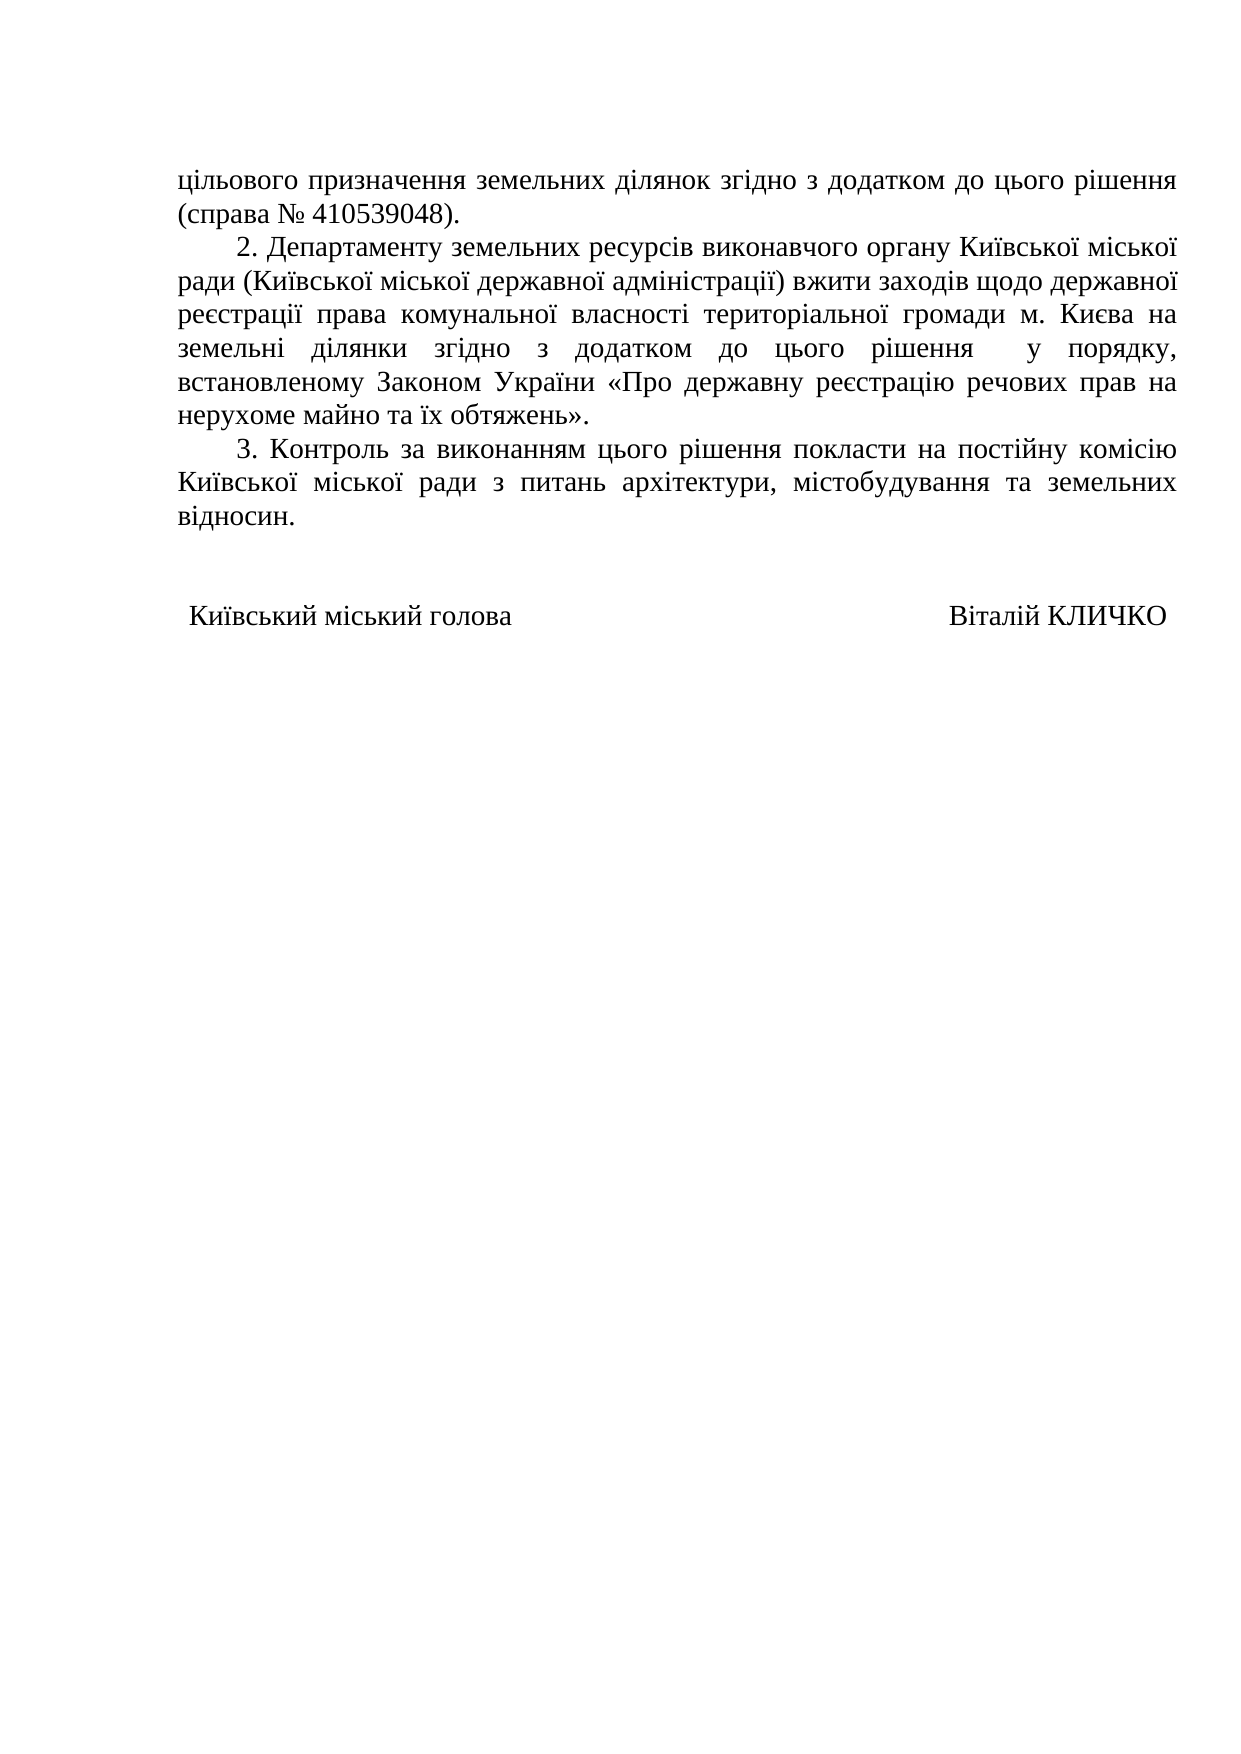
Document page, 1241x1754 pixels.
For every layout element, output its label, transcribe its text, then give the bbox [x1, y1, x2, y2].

text 3. Контроль за виконанням цього рішення покласти на постійну комісію Київської міської ради з питань архітектури, містобудування та земельних відносин. [177, 431, 1178, 531]
table_header Київський міський голова [177, 599, 678, 632]
table_header Віталій КЛИЧКО [678, 599, 1178, 632]
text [177, 162, 1178, 229]
text 2. Департаменту земельних ресурсів виконавчого органу Київської міської ради (Київської міської державної адміністрації) вжити заходів щодо державної реєстрації права комунальної власності територіальної громади м. Києва на земельні ділянки згідно з додатком до цього рішення у порядку, встановленому Законом України «Про державну реєстрацію речових прав на нерухоме майно та їх обтяжень». [177, 229, 1178, 431]
